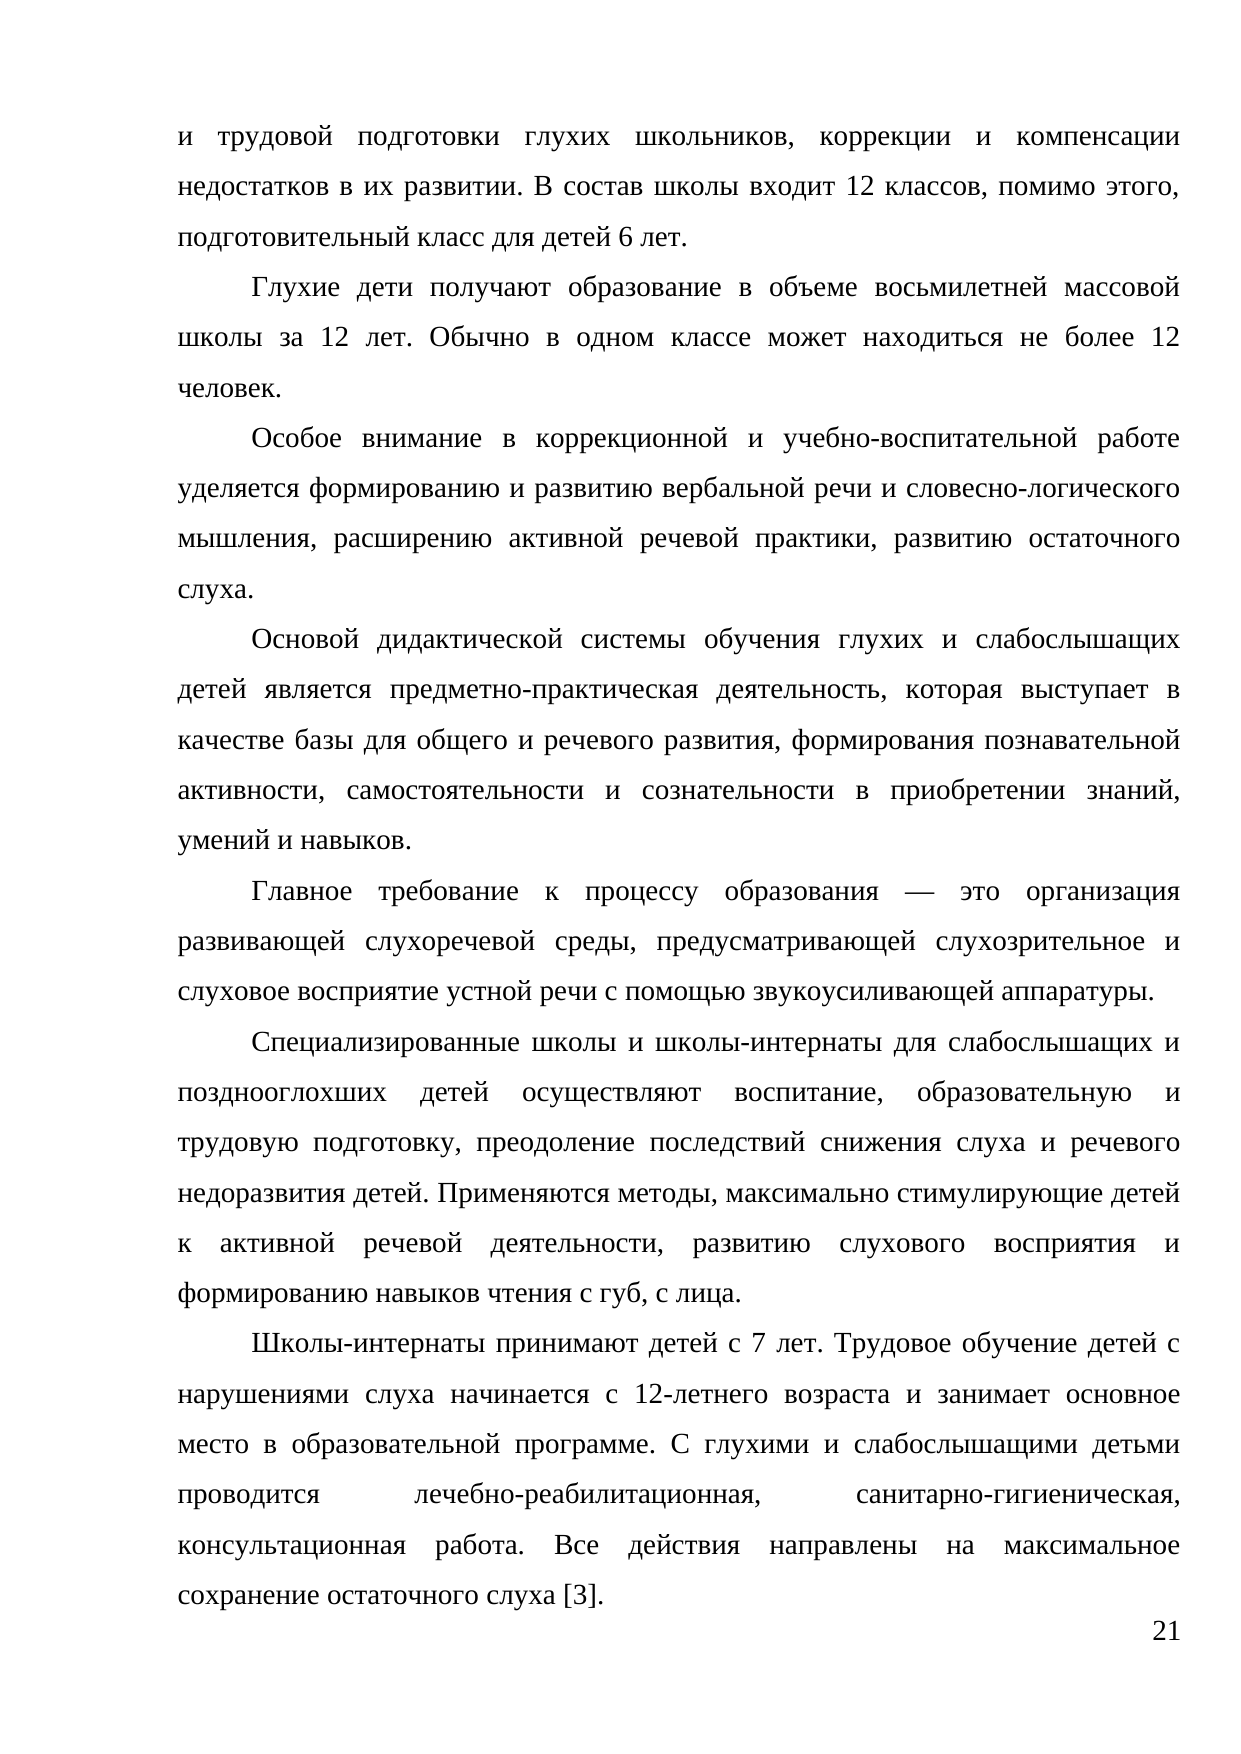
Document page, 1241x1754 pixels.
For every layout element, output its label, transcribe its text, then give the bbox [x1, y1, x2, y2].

text Основой дидактической системы обучения глухих и слабослышащих детей является предметно-практическая деятельность, которая выступает в качестве базы для общего и речевого развития, формирования познавательной активности, самостоятельности и сознательности в приобретении знаний, умений и навыков. [177, 621, 1181, 856]
text Специализированные школы и школы-интернаты для слабослышащих и позднооглохших детей осуществляют воспитание, образовательную и трудовую подготовку, преодоление последствий снижения слуха и речевого недоразвития детей. Применяются методы, максимально стимулирующие детей к активной речевой деятельности, развитию слухового восприятия и формированию навыков чтения с губ, с лица. [177, 1024, 1181, 1309]
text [177, 118, 1181, 252]
text Главное требование к процессу образования — это организация развивающей слухоречевой среды, предусматривающей слухозрительное и слуховое восприятие устной речи с помощью звукоусиливающей аппаратуры. [177, 873, 1181, 1007]
text Глухие дети получают образование в объеме восьмилетней массовой школы за 12 лет. Обычно в одном классе может находиться не более 12 человек. [177, 269, 1181, 403]
text Особое внимание в коррекционной и учебно-воспитательной работе уделяется формированию и развитию вербальной речи и словесно-логического мышления, расширению активной речевой практики, развитию остаточного слуха. [177, 420, 1181, 604]
text Школы-интернаты принимают детей с 7 лет. Трудовое обучение детей с нарушениями слуха начинается с 12-летнего возраста и занимает основное место в образовательной программе. С глухими и слабослышащими детьми проводится лечебно-реабилитационная, санитарно-гигиеническая, консультационная работа. Все действия направлены на максимальное сохранение остаточного слуха [3]. [177, 1326, 1181, 1611]
